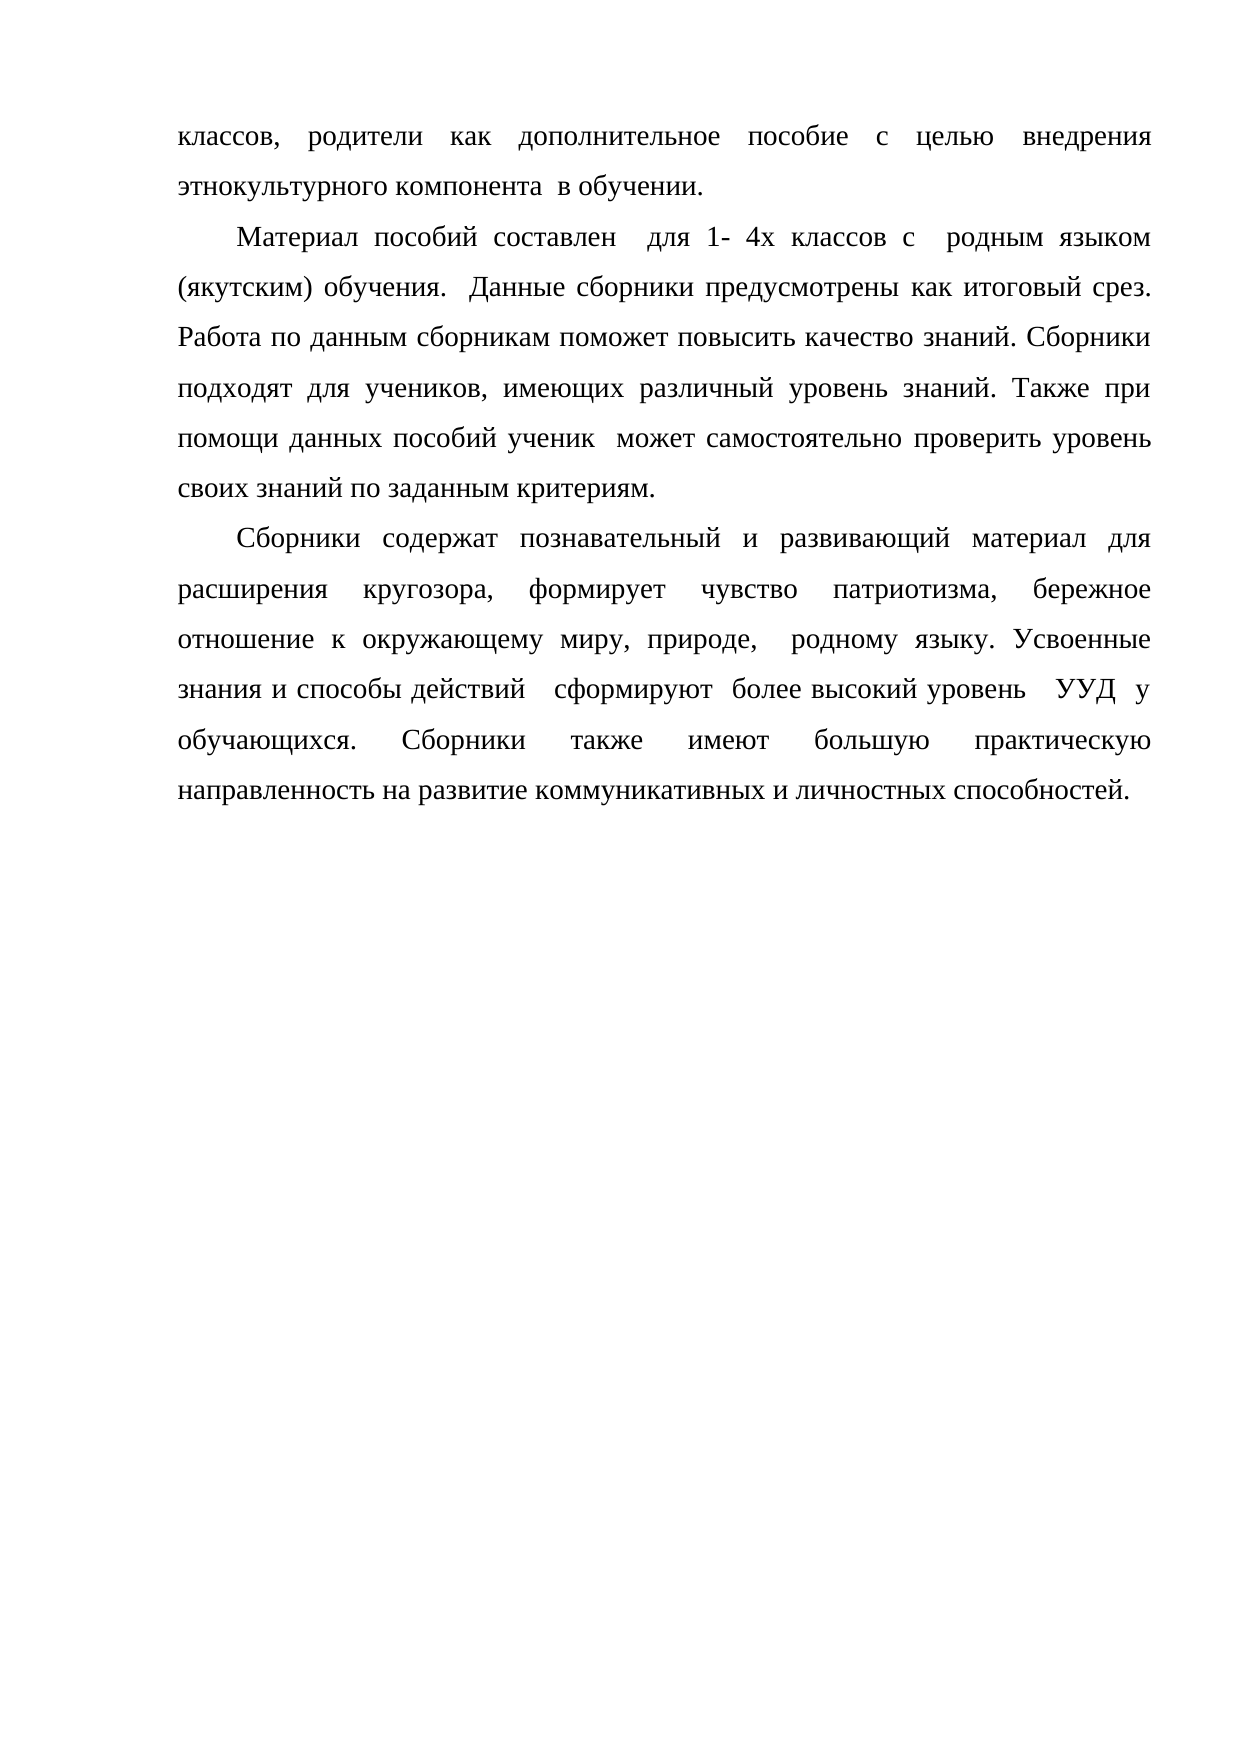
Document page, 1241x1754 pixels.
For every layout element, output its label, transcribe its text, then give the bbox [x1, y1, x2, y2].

text Материал пособий составлен для 1- 4х классов с родным языком (якутским) обучения. Данные сборники предусмотрены как итоговый срез. Работа по данным сборникам поможет повысить качество знаний. Сборники подходят для учеников, имеющих различный уровень знаний. Также при помощи данных пособий ученик может самостоятельно проверить уровень своих знаний по заданным критериям. [177, 219, 1152, 504]
text Сборники содержат познавательный и развивающий материал для расширения кругозора, формирует чувство патриотизма, бережное отношение к окружающему миру, природе, родному языку. Усвоенные знания и способы действий сформируют более высокий уровень УУД у обучающихся. Сборники также имеют большую практическую направленность на развитие коммуникативных и личностных способностей. [177, 521, 1152, 806]
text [177, 118, 1152, 202]
